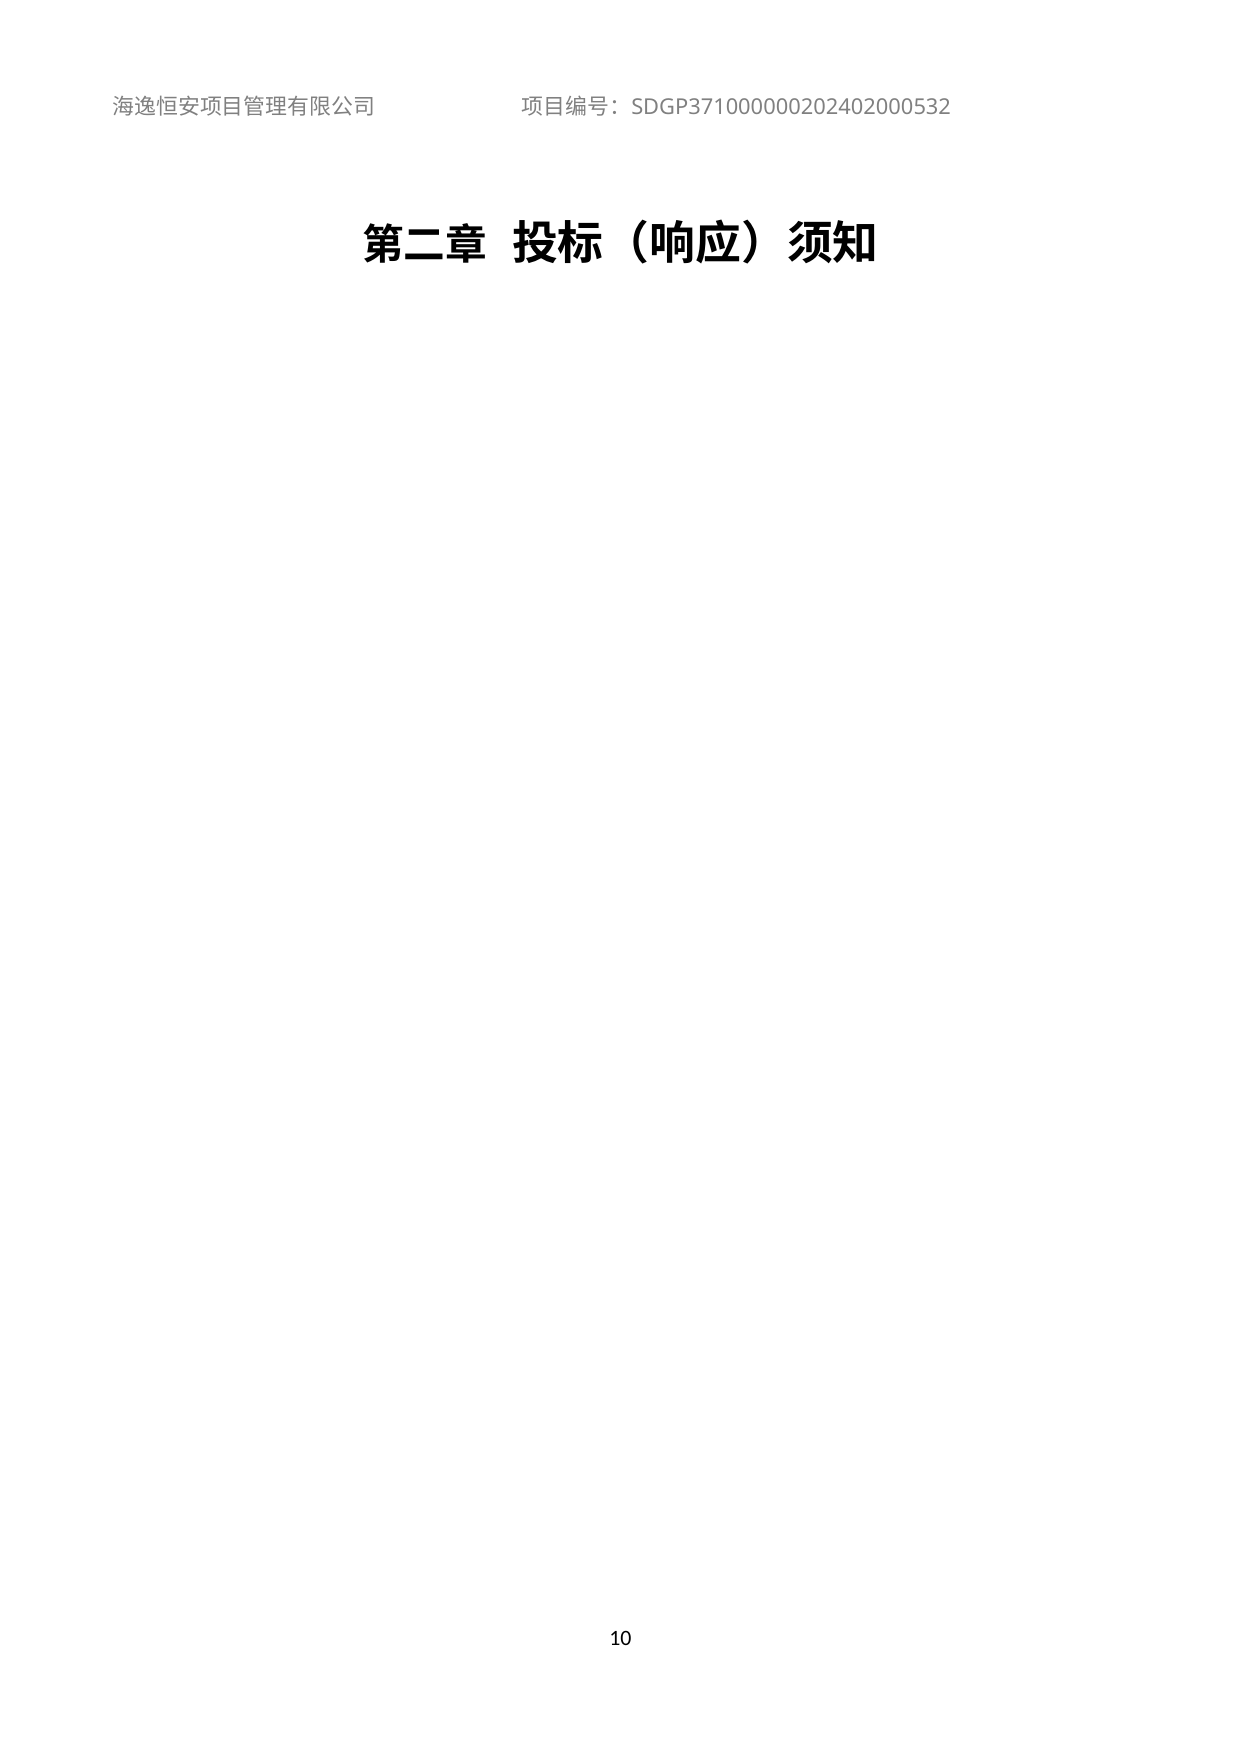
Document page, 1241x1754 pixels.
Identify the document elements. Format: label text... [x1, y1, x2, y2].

list 投标（响应）须知 [112, 191, 1128, 289]
